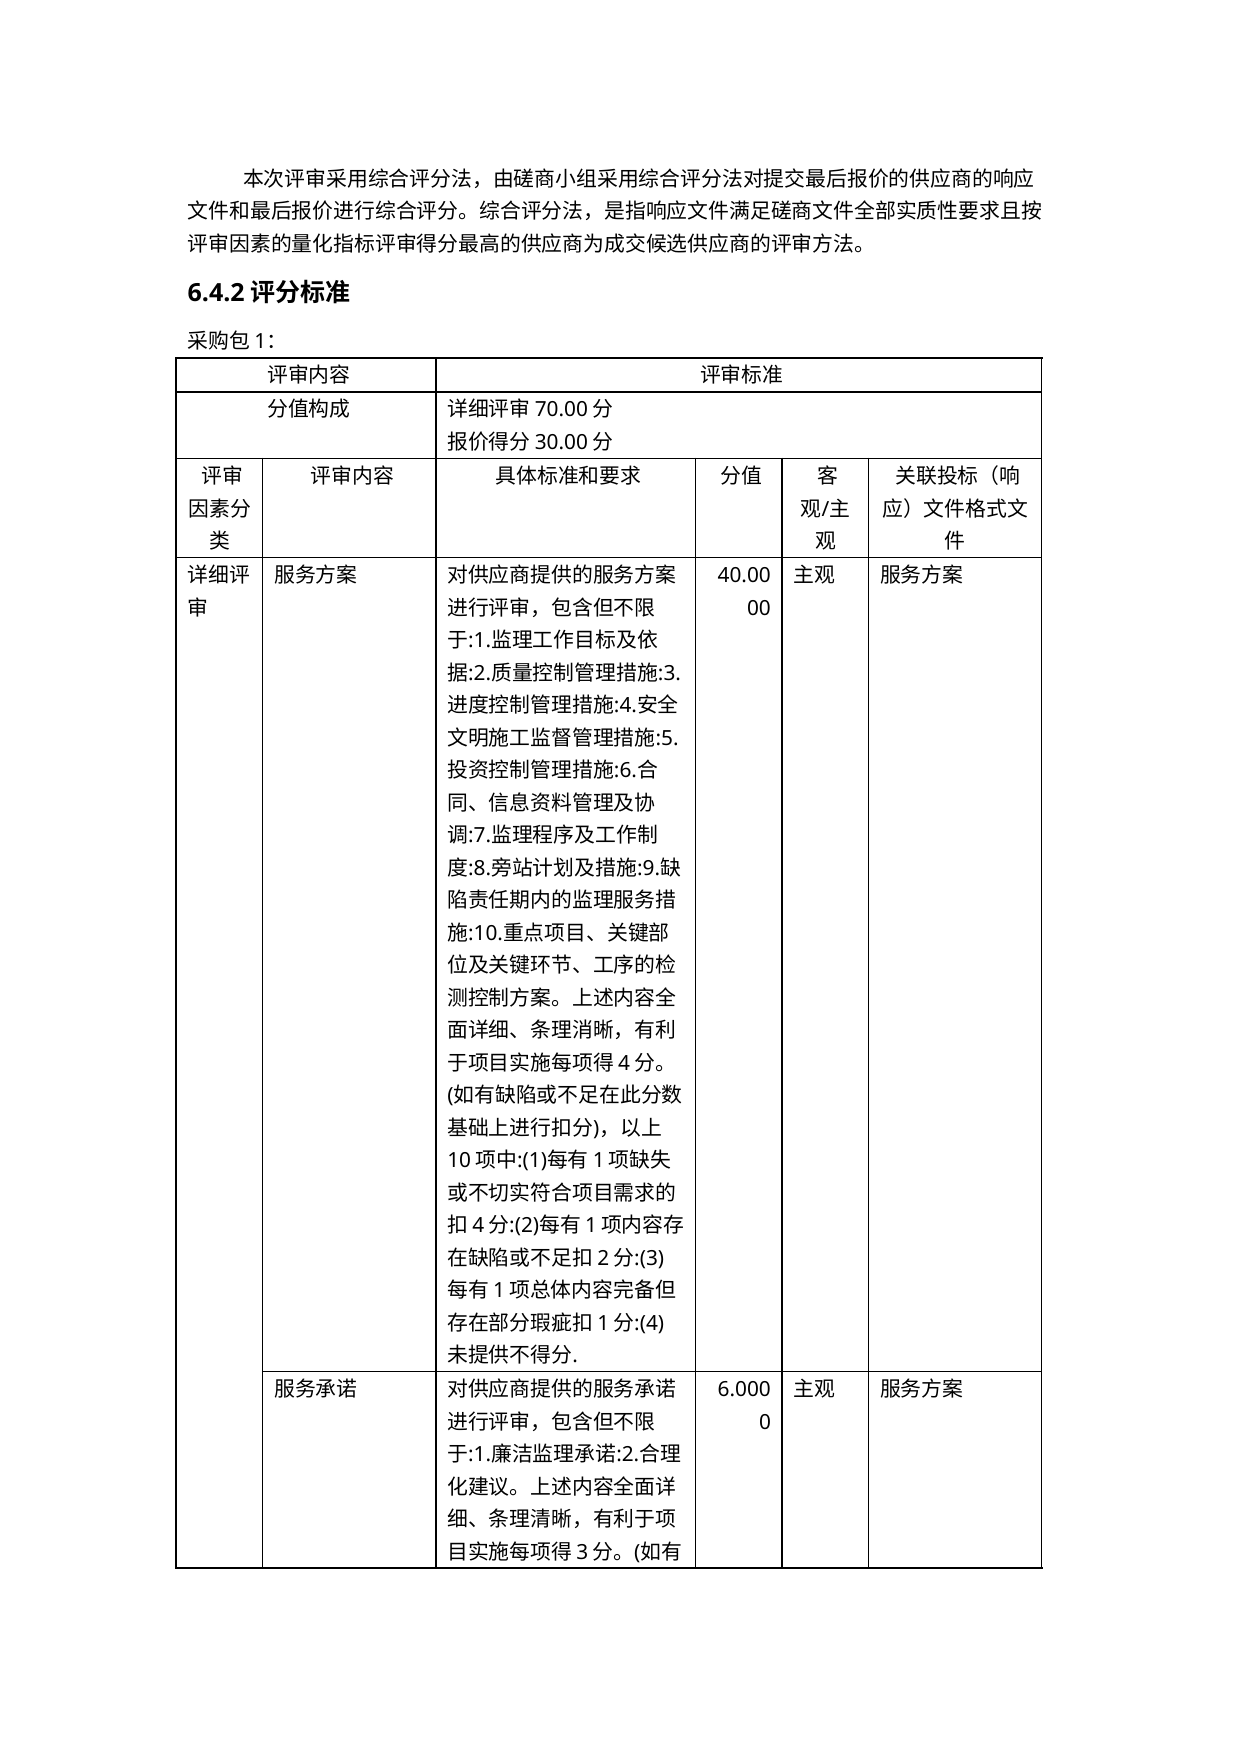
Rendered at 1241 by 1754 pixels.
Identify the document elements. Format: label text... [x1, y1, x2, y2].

table_cell 6.0000 [696, 1372, 781, 1567]
table_cell 分值 [696, 459, 781, 557]
table_cell 客观/主观 [783, 459, 868, 557]
table_cell 关联投标（响应）文件格式文件 [869, 459, 1041, 557]
table_cell 服务承诺 [263, 1372, 435, 1567]
table_cell 服务方案 [869, 1372, 1041, 1567]
table_cell 服务方案 [263, 558, 435, 1371]
table_cell 主观 [783, 1372, 868, 1567]
text 6.4.2评分标准 [187, 259, 1053, 324]
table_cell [437, 1372, 695, 1567]
text 本次评审采用综合评分法，由磋商小组采用综合评分法对提交最后报价的供应商的响应文件和最后报价进行综合评分。综合评分法，是指响应文件满足磋商文件全部实质性要求且按评审因素的量化指标评审得分最高的供应商为成交候选供应商的评审方法。 [187, 162, 1053, 259]
table_cell 服务方案 [869, 558, 1041, 1371]
table_header 评审内容 [177, 359, 435, 391]
table_cell 具体标准和要求 [437, 459, 695, 557]
table_cell 40.0000 [696, 558, 781, 1371]
table_cell 主观 [783, 558, 868, 1371]
table_header 评审标准 [437, 359, 1041, 391]
table_cell 评审因素分类 [177, 459, 262, 557]
table_cell 分值构成 [177, 393, 435, 458]
table_cell 详细评审70.00分 报价得分30.00分 [437, 393, 1041, 458]
table_cell 详细评审 [177, 558, 262, 1567]
table_cell 评审内容 [263, 459, 435, 557]
table_cell 对供应商提供的服务方案进行评审，包含但不限于:1.监理工作目标及依据:2.质量控制管理措施:3.进度控制管理措施:4.安全文明施工监督管理措施:5.投资控制管理措施:6.合同、信息资料管理及协调:7.监理程序及工作制度:8.旁站计划及措施:9.缺陷责任期内的监理服务措施:10.重点项目、关键部位及关键环节、工序的检测控制方案。上述内容全面详细、条理消晰，有利于项目实施每项得4分。(如有缺陷或不足在此分数基础上进行扣分)，以上10项中:(1)每有1项缺失或不切实符合项目需求的扣4分:(2)每有1项内容存在缺陷或不足扣2分:(3)每有1项总体内容完备但存在部分瑕疵扣1分:(4)未提供不得分. [437, 558, 695, 1371]
text 采购包1： [187, 324, 1053, 357]
